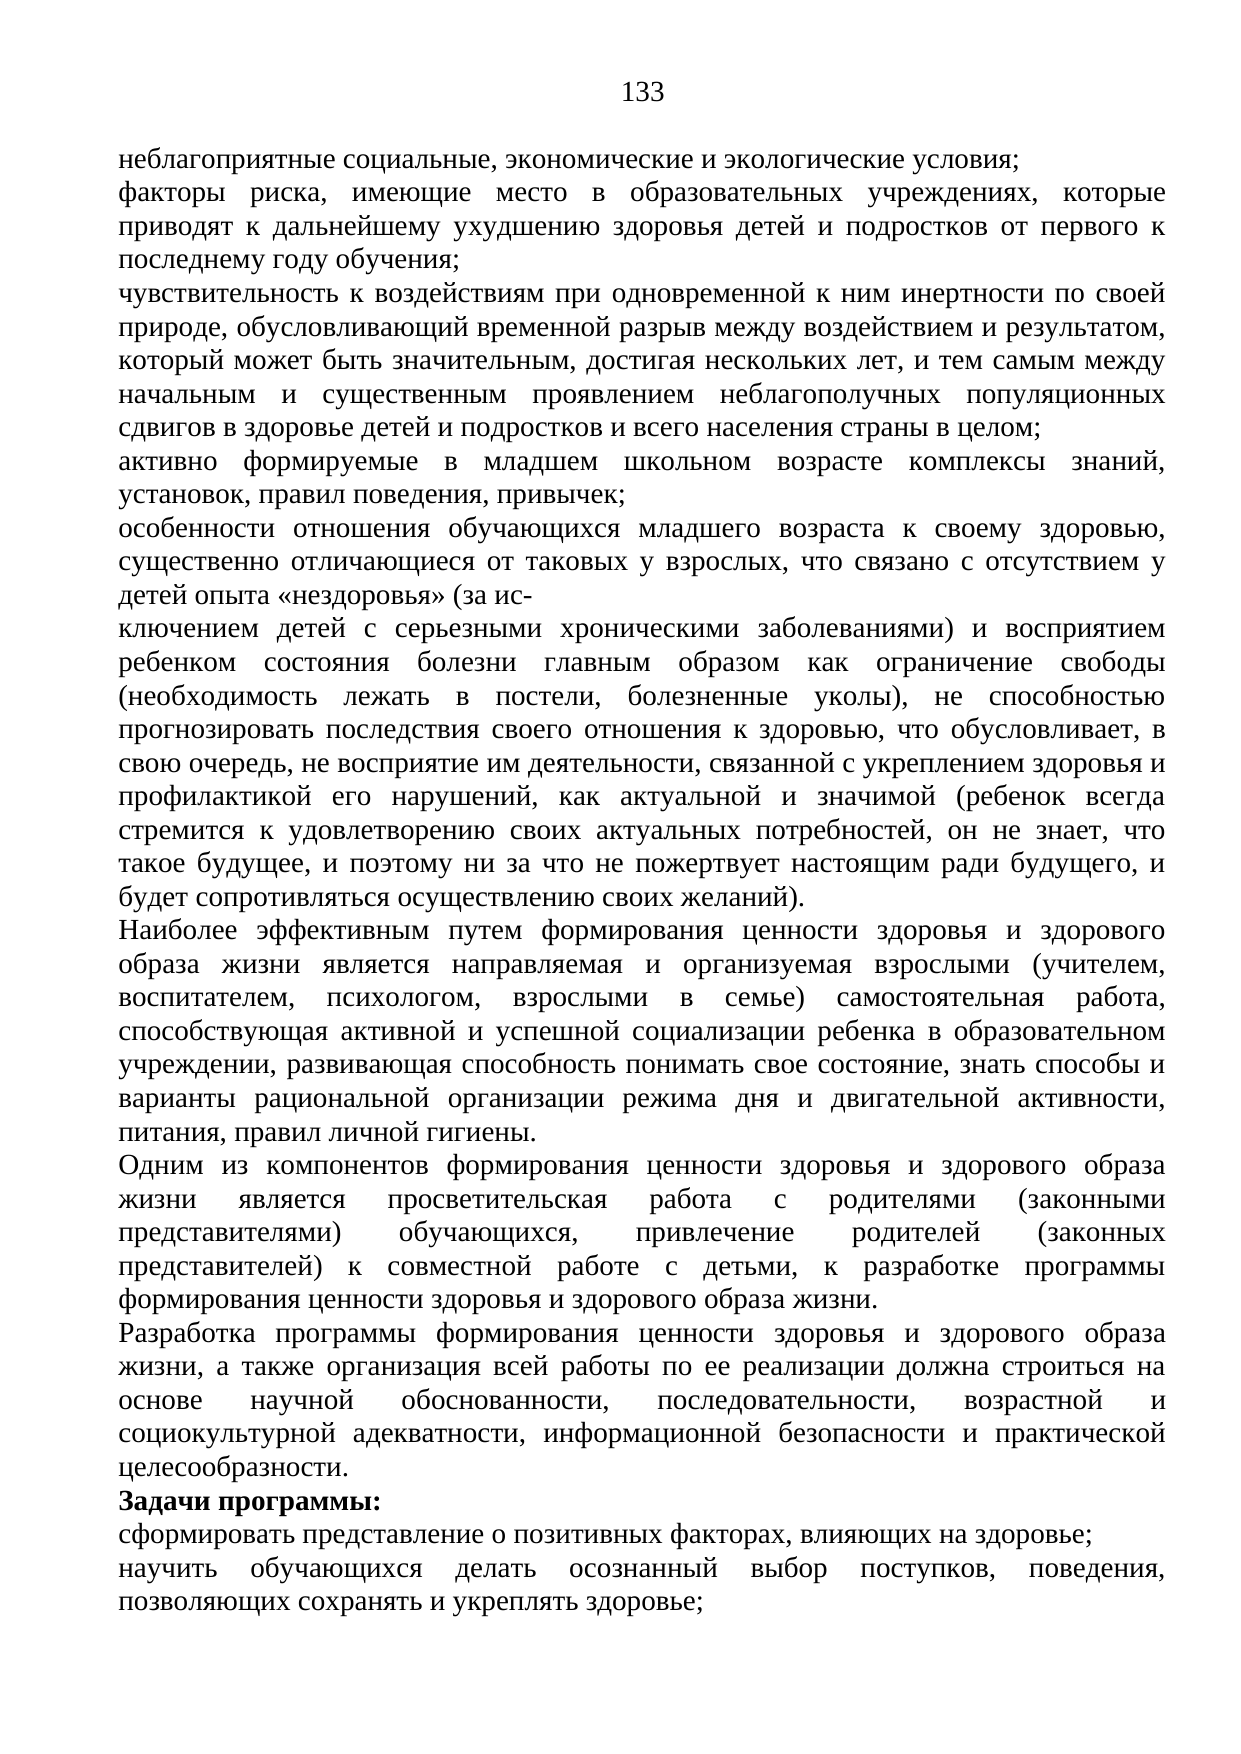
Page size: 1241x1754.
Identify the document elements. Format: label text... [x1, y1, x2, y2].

text неблагоприятные социальные, экономические и экологические условия; [118, 141, 1167, 174]
text Одним из компонентов формирования ценности здоровья и здорового образа жизни является просветительская работа с родителями (законными представителями) обучающихся, привлечение родителей (законных представителей) к совместной работе с детьми, к разработке программы формирования ценности здоровья и здорового образа жизни. [118, 1147, 1167, 1315]
text факторы риска, имеющие место в образовательных учреждениях, которые приводят к дальнейшему ухудшению здоровья детей и подростков от первого к последнему году обучения; [118, 174, 1167, 275]
text чувствительность к воздействиям при одновременной к ним инертности по своей природе, обусловливающий временной разрыв между воздействием и результатом, который может быть значительным, достигая нескольких лет, и тем самым между начальным и существенным проявлением неблагополучных популяционных сдвигов в здоровье детей и подростков и всего населения страны в целом; [118, 275, 1167, 443]
text сформировать представление о позитивных факторах, влияющих на здоровье; [118, 1516, 1167, 1550]
text особенности отношения обучающихся младшего возраста к своему здоровью, существенно отличающиеся от таковых у взрослых, что связано с отсутствием у детей опыта «нездоровья» (за ис- [118, 510, 1167, 611]
text активно формируемые в младшем школьном возрасте комплексы знаний, установок, правил поведения, привычек; [118, 443, 1167, 510]
text Разработка программы формирования ценности здоровья и здорового образа жизни, а также организация всей работы по ее реализации должна строиться на основе научной обоснованности, последовательности, возрастной и социокультурной адекватности, информационной безопасности и практической целесообразности. [118, 1315, 1167, 1483]
text ключением детей с серьезными хроническими заболеваниями) и восприятием ребенком состояния болезни главным образом как ограничение свободы (необходимость лежать в постели, болезненные уколы), не способностью прогнозировать последствия своего отношения к здоровью, что обусловливает, в свою очередь, не восприятие им деятельности, связанной с укреплением здоровья и профилактикой его нарушений, как актуальной и значимой (ребенок всегда стремится к удовлетворению своих актуальных потребностей, он не знает, что такое будущее, и поэтому ни за что не пожертвует настоящим ради будущего, и будет сопротивляться осуществлению своих желаний). [118, 611, 1167, 912]
text Наиболее эффективным путем формирования ценности здоровья и здорового образа жизни является направляемая и организуемая взрослыми (учителем, воспитателем, психологом, взрослыми в семье) самостоятельная работа, способствующая активной и успешной социализации ребенка в образовательном учреждении, развивающая способность понимать свое состояние, знать способы и варианты рациональной организации режима дня и двигательной активности, питания, правил личной гигиены. [118, 912, 1167, 1147]
text научить обучающихся делать осознанный выбор поступков, поведения, позволяющих сохранять и укреплять здоровье; [118, 1550, 1167, 1617]
text Задачи программы: [118, 1483, 1167, 1516]
